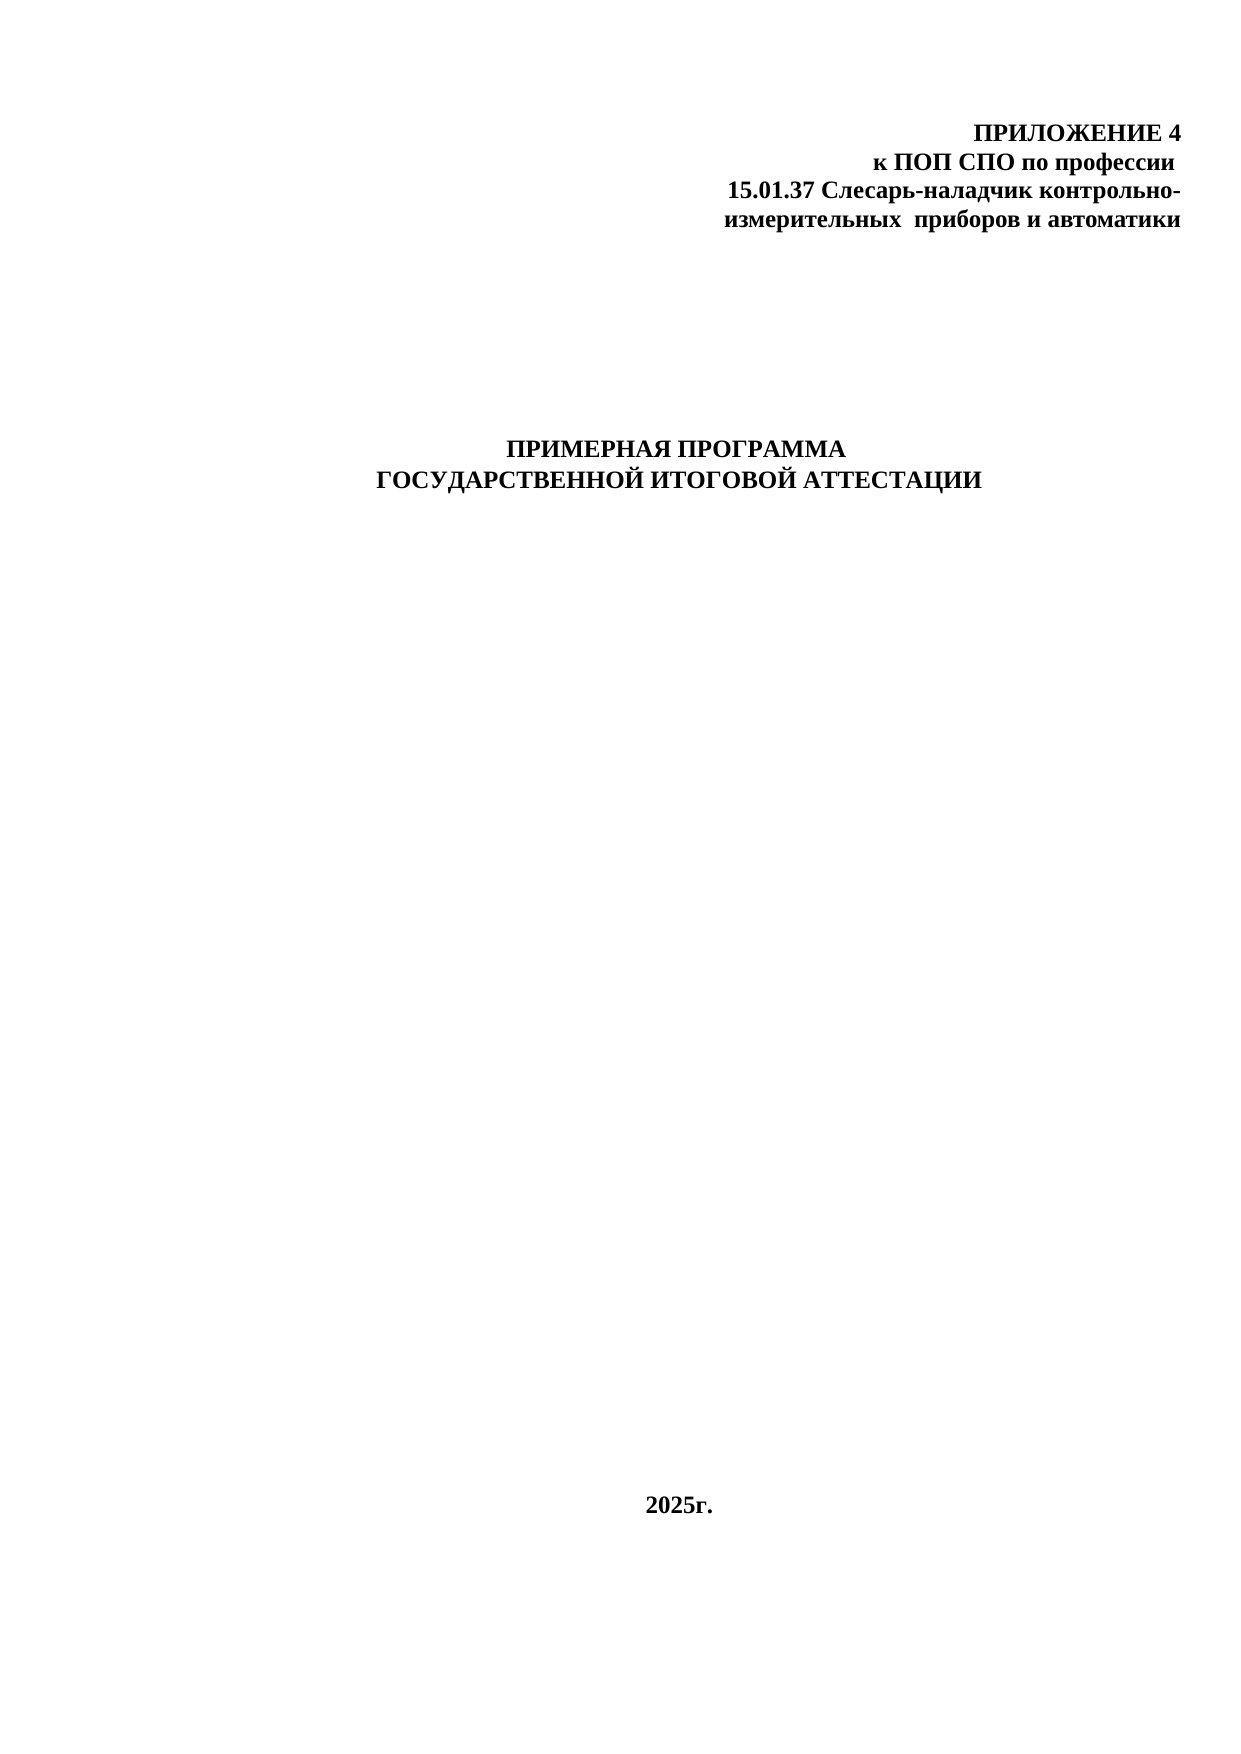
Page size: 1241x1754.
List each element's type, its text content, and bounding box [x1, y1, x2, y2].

text к ПОП СПО по профессии 15.01.37 Слесарь-наладчик контрольно- [177, 147, 1181, 204]
text измерительных приборов и автоматики [177, 204, 1181, 233]
text ПРИЛОЖЕНИЕ 4 [177, 118, 1181, 147]
text 2025г. [177, 1491, 1181, 1519]
subtitle ПРИМЕРНАЯ ПРОГРАММА ГОСУДАРСТВЕННОЙ ИТОГОВОЙ АТТЕСТАЦИИ [177, 434, 1181, 494]
